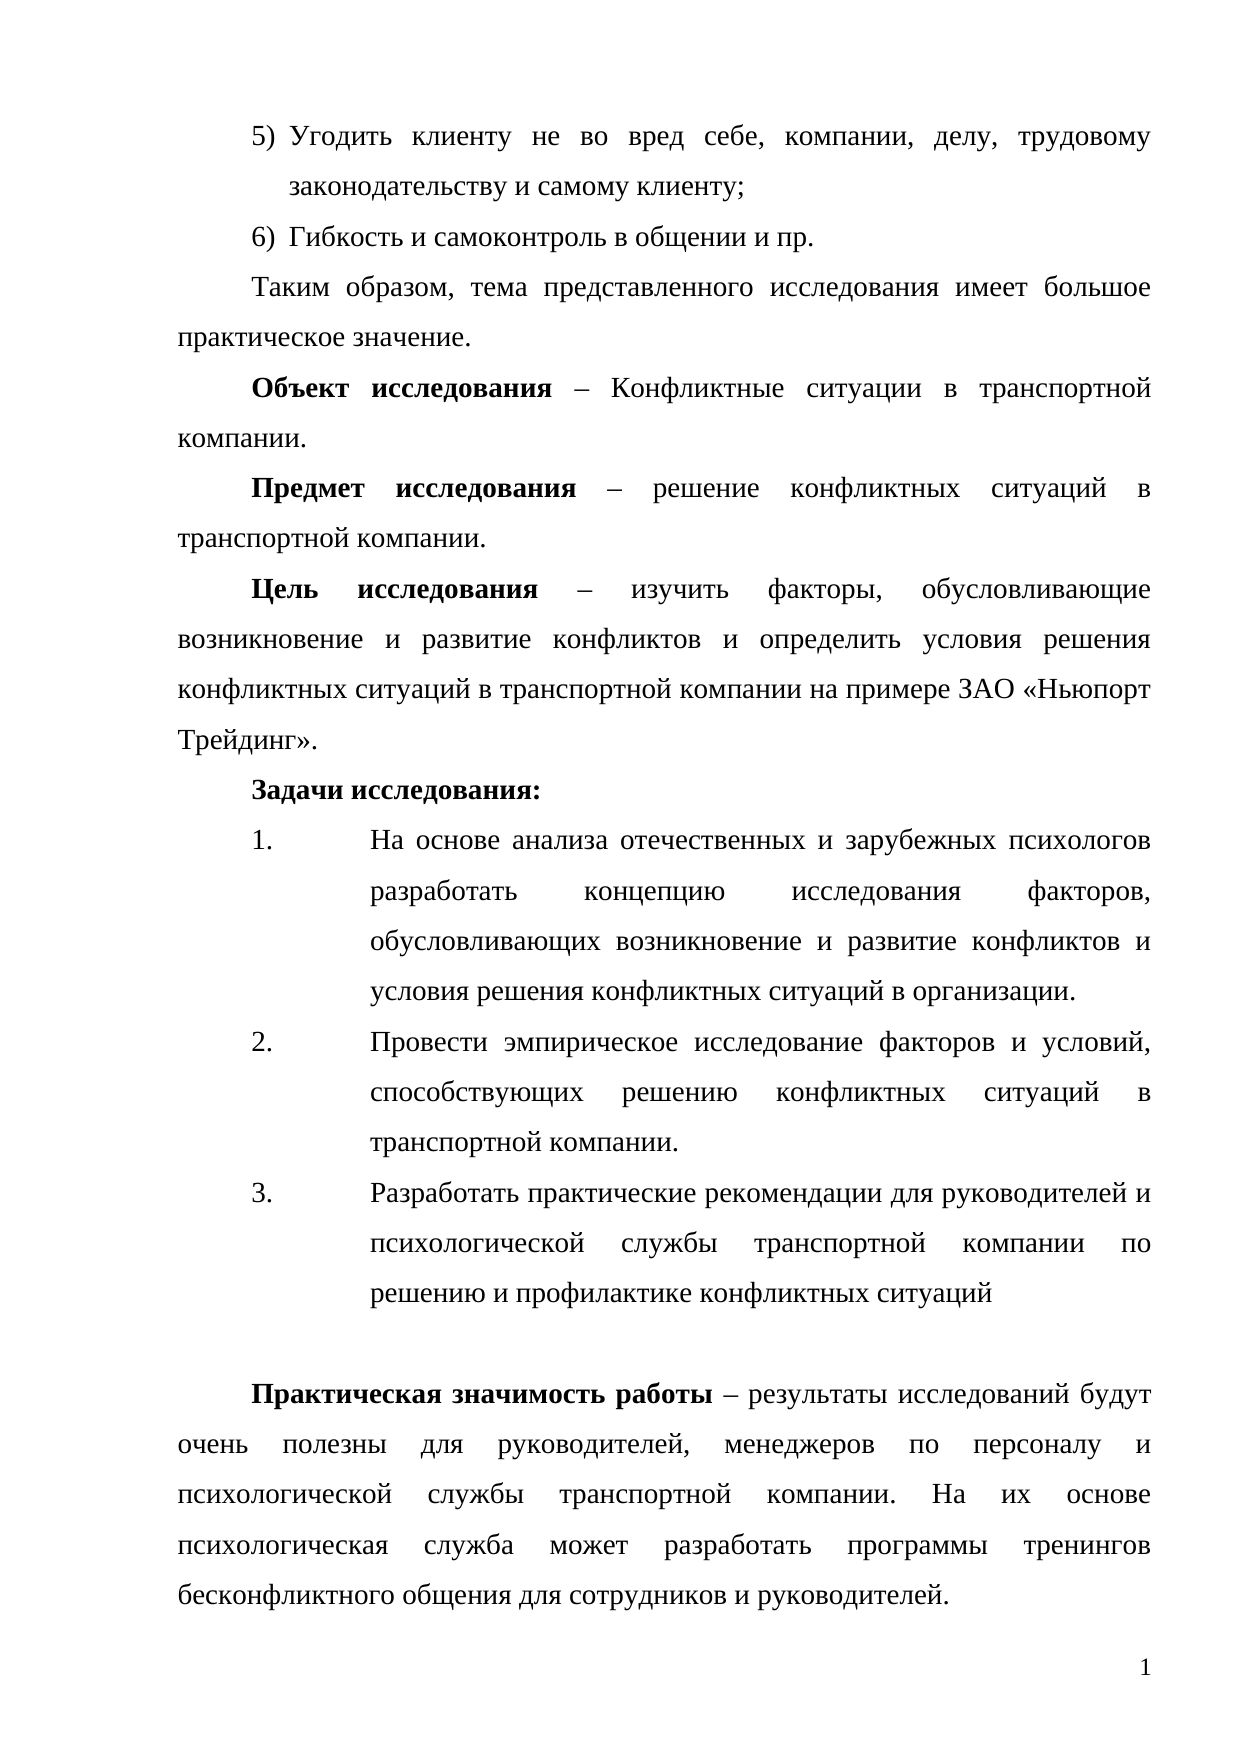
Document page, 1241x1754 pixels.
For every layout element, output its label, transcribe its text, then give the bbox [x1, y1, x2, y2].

list На основе анализа отечественных и зарубежных психологов разработать концепцию исследования факторов, обусловливающих возникновение и развитие конфликтов и условия решения конфликтных ситуаций в организации. [251, 822, 1152, 1007]
text Задачи исследования: [177, 772, 1152, 806]
text Объект исследования – Конфликтные ситуации в транспортной компании. [177, 370, 1152, 453]
list Гибкость и самоконтроль в общении и пр. [251, 219, 1152, 252]
list Разработать практические рекомендации для руководителей и психологической службы транспортной компании по решению и профилактике конфликтных ситуаций [251, 1175, 1152, 1309]
text Таким образом, тема представленного исследования имеет большое практическое значение. [177, 269, 1152, 353]
list Провести эмпирическое исследование факторов и условий, способствующих решению конфликтных ситуаций в транспортной компании. [251, 1024, 1152, 1158]
list Угодить клиенту не во вред себе, компании, делу, трудовому законодательству и самому клиенту; [251, 118, 1152, 202]
text Цель исследования – изучить факторы, обусловливающие возникновение и развитие конфликтов и определить условия решения конфликтных ситуаций в транспортной компании на примере ЗАО «Ньюпорт Трейдинг». [177, 571, 1152, 755]
text Практическая значимость работы – результаты исследований будут очень полезны для руководителей, менеджеров по персоналу и психологической службы транспортной компании. На их основе психологическая служба может разработать программы тренингов бесконфликтного общения для сотрудников и руководителей. [177, 1376, 1152, 1611]
text Предмет исследования – решение конфликтных ситуаций в транспортной компании. [177, 470, 1152, 554]
